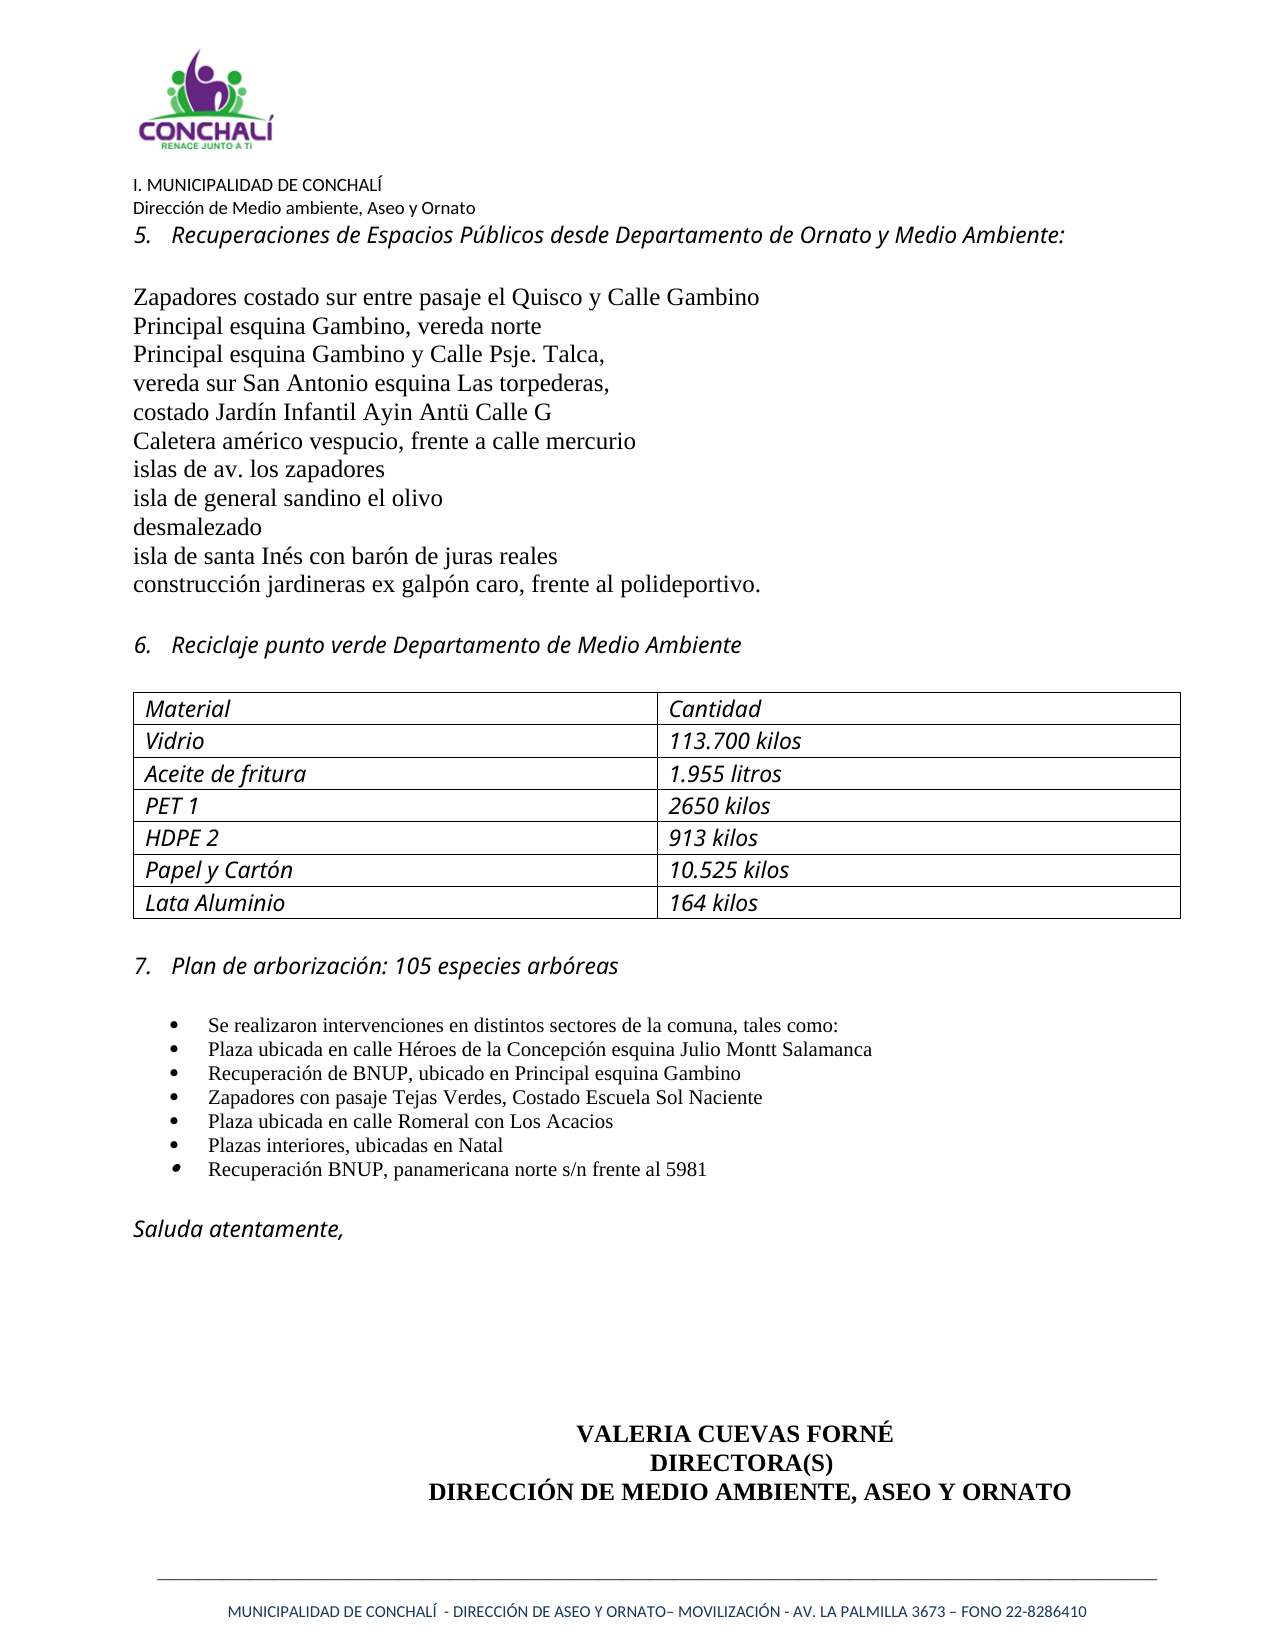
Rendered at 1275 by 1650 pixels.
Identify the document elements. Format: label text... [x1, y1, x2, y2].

text Principal esquina Gambino, vereda norte [133, 311, 1181, 339]
text Saluda atentamente, [133, 1213, 1181, 1244]
table_cell Vidrio [134, 725, 657, 757]
text VALERIA CUEVAS FORNÉ [576, 1419, 1181, 1448]
table_cell 1.955 litros [658, 758, 1180, 789]
text DIRECTORA(S) [133, 1448, 1181, 1477]
text Caletera américo vespucio, frente a calle mercurio [133, 426, 1181, 454]
text desmalezado [133, 512, 1181, 541]
table_cell 113.700 kilos [658, 725, 1180, 757]
table_header Material [134, 693, 657, 724]
list Plazas interiores, ubicadas en Natal [170, 1133, 1181, 1157]
text islas de av. los zapadores [133, 454, 1181, 483]
table_cell Aceite de fritura [134, 758, 657, 789]
text construcción jardineras ex galpón caro, frente al polideportivo. [133, 569, 1181, 598]
table_header Cantidad [658, 693, 1180, 724]
list Reciclaje punto verde Departamento de Medio Ambiente [134, 629, 1181, 661]
table_cell Papel y Cartón [134, 855, 657, 886]
list Plaza ubicada en calle Héroes de la Concepción esquina Julio Montt Salamanca [170, 1037, 1181, 1061]
list Recuperaciones de Espacios Públicos desde Departamento de Ornato y Medio Ambiente: [134, 219, 1181, 251]
table_cell 2650 kilos [658, 790, 1180, 821]
table_cell 164 kilos [658, 887, 1180, 918]
table_cell HDPE 2 [134, 822, 657, 853]
list Recuperación BNUP, panamericana norte s/n frente al 5981 [170, 1157, 1181, 1182]
table_cell PET 1 [134, 790, 657, 821]
list Zapadores con pasaje Tejas Verdes, Costado Escuela Sol Naciente [170, 1085, 1181, 1109]
picture [133, 45, 278, 149]
text isla de general sandino el olivo [133, 483, 1181, 512]
text isla de santa Inés con barón de juras reales [133, 541, 1181, 569]
table_cell Lata Aluminio [134, 887, 657, 918]
list Se realizaron intervenciones en distintos sectores de la comuna, tales como: [170, 1013, 1181, 1037]
list Plan de arborización: 105 especies arbóreas [134, 950, 1181, 982]
text Zapadores costado sur entre pasaje el Quisco y Calle Gambino [133, 282, 1181, 311]
text Principal esquina Gambino y Calle Psje. Talca, [133, 339, 1181, 368]
list Plaza ubicada en calle Romeral con Los Acacios [170, 1109, 1181, 1133]
table_cell 10.525 kilos [658, 855, 1180, 886]
text vereda sur San Antonio esquina Las torpederas, [133, 368, 1181, 397]
text DIRECCIÓN DE MEDIO AMBIENTE, ASEO Y ORNATO [133, 1477, 1181, 1505]
text costado Jardín Infantil Ayin Antü Calle G [133, 397, 1181, 426]
table_cell 913 kilos [658, 822, 1180, 853]
list Recuperación de BNUP, ubicado en Principal esquina Gambino [170, 1061, 1181, 1085]
